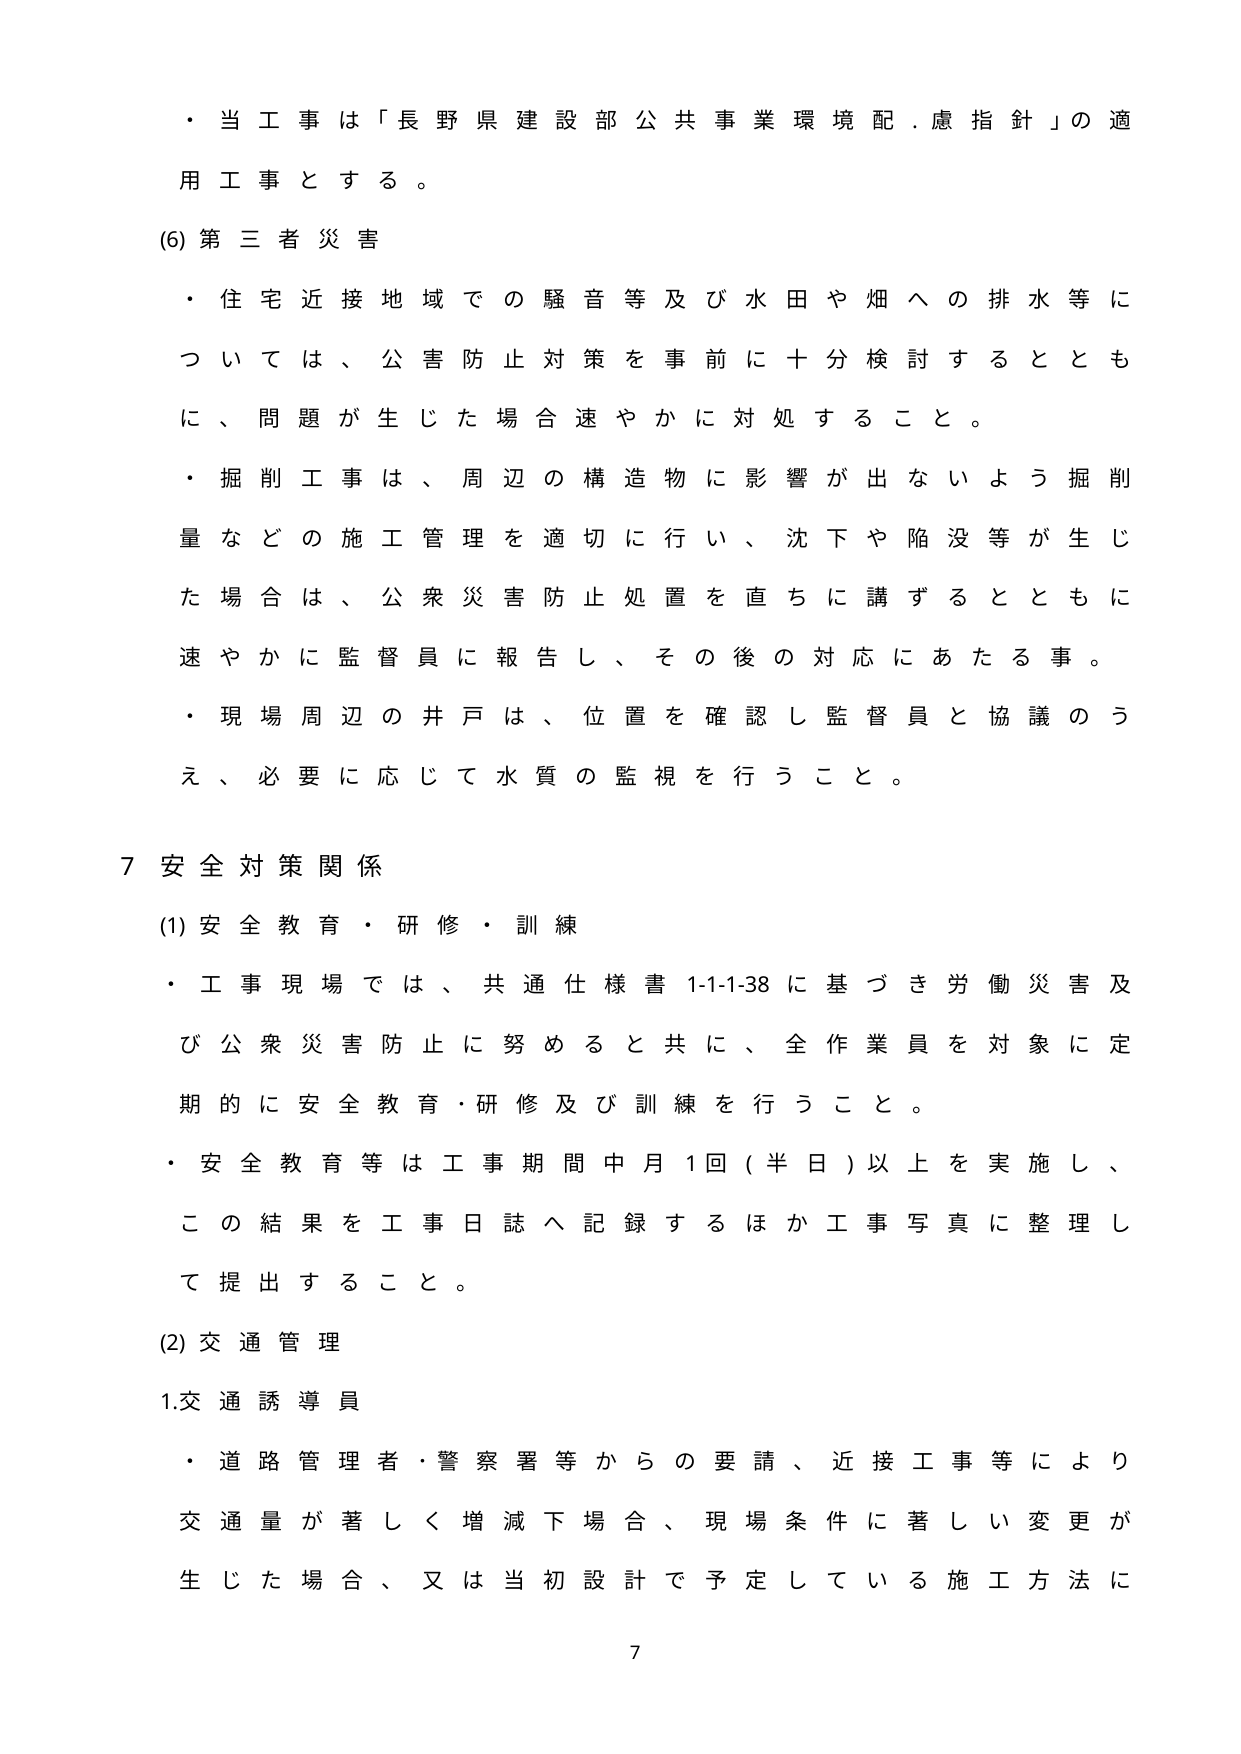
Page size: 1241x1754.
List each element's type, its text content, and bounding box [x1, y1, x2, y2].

text (6) 第三者災害 [149, 209, 1149, 268]
text ・掘削工事は、周辺の構造物に影響が出ないよう掘削量などの施工管理を適切に行い、沈下や陥没等が生じた場合は、公衆災害防止処置を直ちに講ずるとともに速やかに監督員に報告し、その後の対応にあたる事。 [164, 447, 1149, 685]
text (2) 交通管理 [144, 1311, 1149, 1371]
text ・工事現場では、共通仕様書1-1-1-38に基づき労働災害及び公衆災害防止に努めると共に、全作業員を対象に定期的に安全教育･研修及び訓練を行うこと。 [156, 953, 1149, 1132]
text (1) 安全教育・研修・訓練 [144, 894, 1149, 953]
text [165, 1430, 1149, 1609]
text ・住宅近接地域での騒音等及び水田や畑への排水等については、公害防止対策を事前に十分検討するとともに、問題が生じた場合速やかに対処すること。 [164, 268, 1149, 447]
text ・現場周辺の井戸は、位置を確認し監督員と協議のうえ、必要に応じて水質の監視を行うこと。 [164, 685, 1149, 804]
text ・安全教育等は工事期間中月1回(半日)以上を実施し、この結果を工事日誌へ記録するほか工事写真に整理して提出すること。 [156, 1132, 1149, 1311]
text 7 安全対策関係 [120, 834, 1149, 894]
text ・当工事は｢長野県建設部公共事業環境配.慮指針｣の適用工事とする。 [164, 89, 1149, 209]
text 1.交通誘導員 [156, 1371, 1149, 1430]
